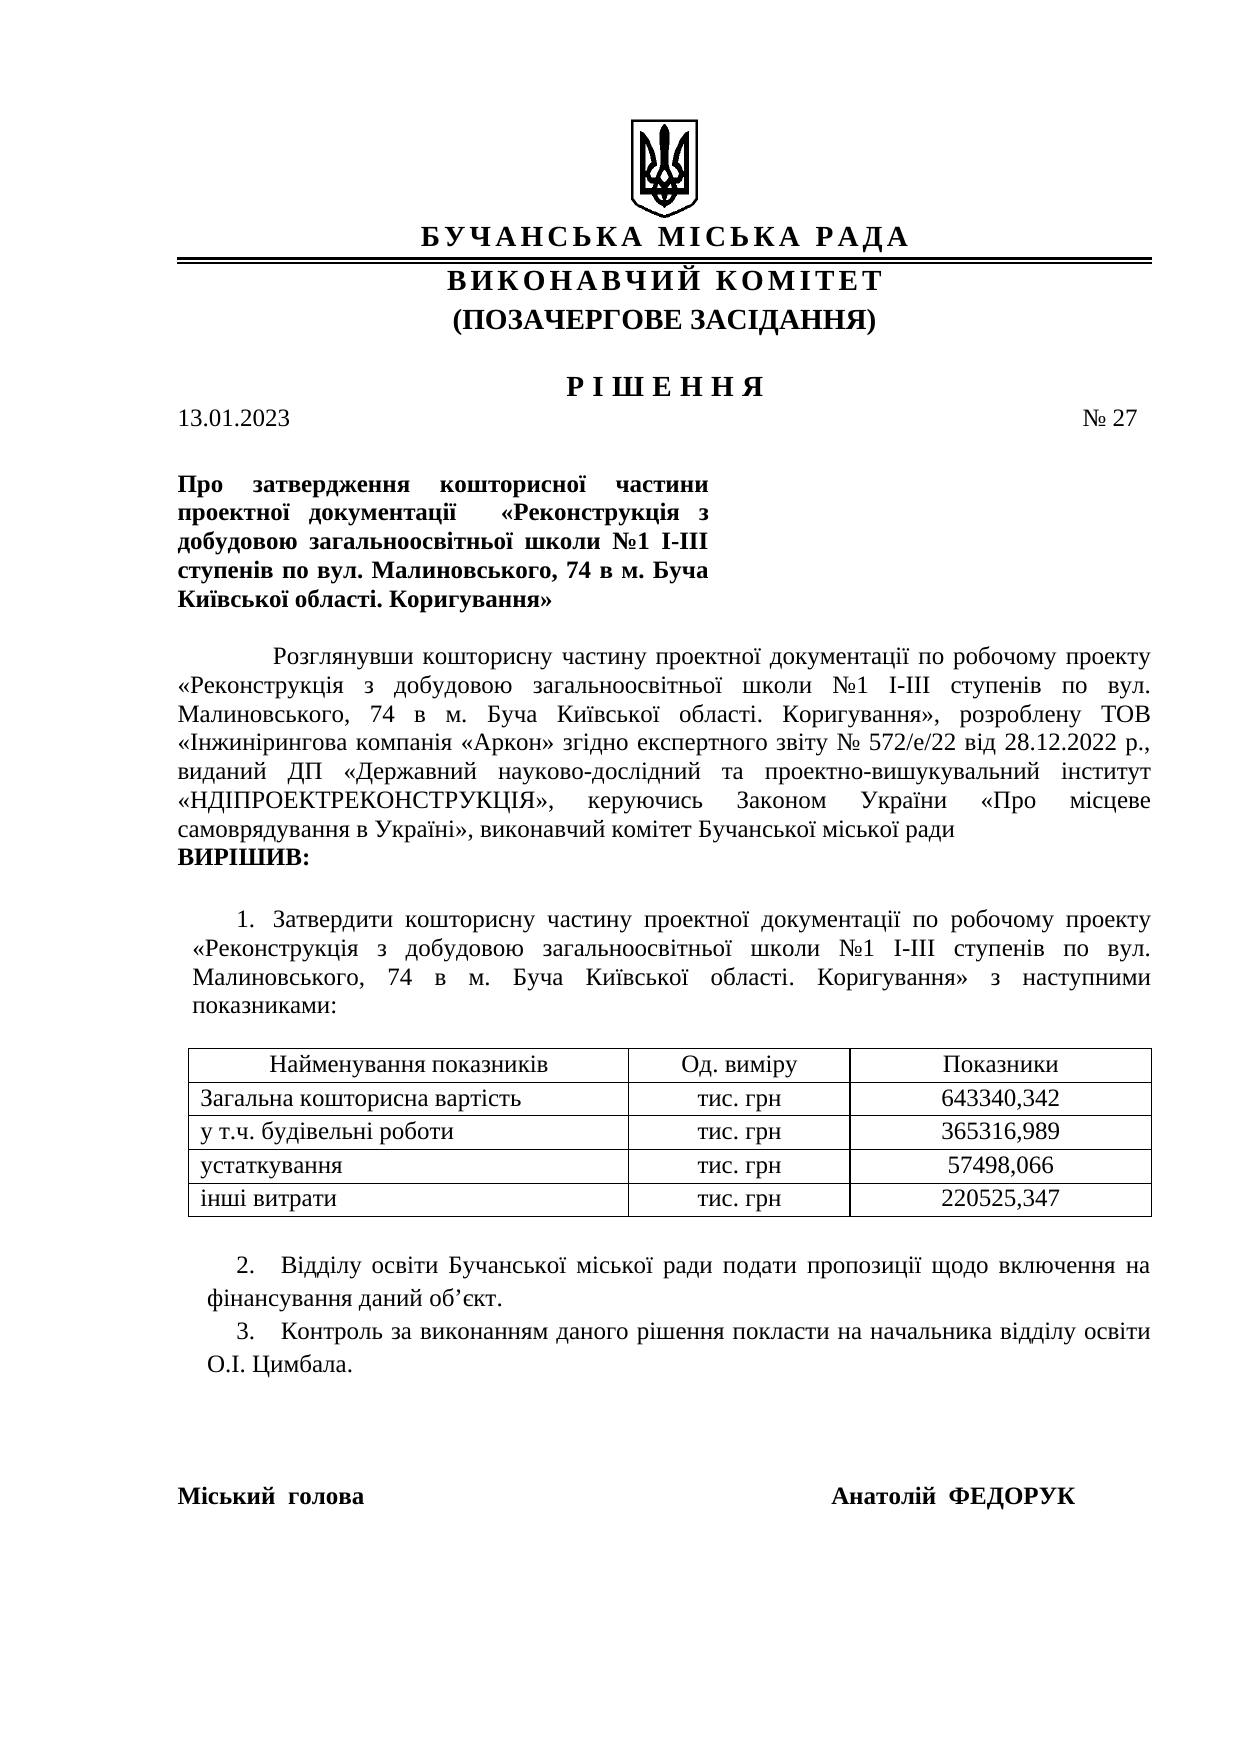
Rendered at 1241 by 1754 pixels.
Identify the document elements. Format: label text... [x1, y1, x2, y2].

text РІШЕННЯ [177, 369, 1152, 403]
list Затвердити кошторисну частину проектної документації по робочому проекту «Реконструкція з добудовою загальноосвітньої школи №1 І-ІІІ ступенів по вул. Малиновського, 74 в м. Буча Київської області. Коригування» з наступними показниками: [192, 904, 1152, 1019]
table_cell тис. грн [629, 1184, 849, 1216]
text ВИРІШИВ: [177, 842, 1152, 871]
text Про затвердження кошторисної частини проектної документації «Реконструкція з добудовою загальноосвітньої школи №1 І-ІІІ ступенів по вул. Малиновського, 74 в м. Буча Київської області. Коригування» [177, 469, 709, 612]
text БУЧАНСЬКА МІСЬКА РАДА [177, 219, 1152, 252]
table_cell 365316,989 [851, 1116, 1151, 1149]
table_cell інші витрати [189, 1184, 628, 1216]
table_cell Загальна кошторисна вартість [189, 1083, 628, 1115]
text Міський голова Анатолій ФЕДОРУК [177, 1481, 1152, 1510]
picture [629, 118, 700, 219]
table_header Найменування показників [189, 1049, 628, 1082]
text Розглянувши кошторисну частину проектної документації по робочому проекту «Реконструкція з добудовою загальноосвітньої школи №1 І-ІІІ ступенів по вул. Малиновського, 74 в м. Буча Київської області. Коригування», розроблену ТОВ «Інжинірингова компанія «Аркон» згідно експертного звіту № 572/е/22 від 28.12.2022 р., виданий ДП «Державний науково-дослідний та проектно-вишукувальний інститут «НДІПРОЕКТРЕКОНСТРУКЦІЯ», керуючись Законом України «Про місцеве самоврядування в Україні», виконавчий комітет Бучанської міської ради [177, 641, 1152, 842]
subtitle 13.01.2023 № 27 [177, 403, 1152, 431]
table_cell тис. грн [629, 1116, 849, 1149]
table_cell у т.ч. будівельні роботи [189, 1116, 628, 1149]
table_cell тис. грн [629, 1083, 849, 1115]
table_cell тис. грн [629, 1150, 849, 1182]
list Відділу освіти Бучанської міської ради подати пропозиції щодо включення на фінансування даний об’єкт. [207, 1250, 1152, 1312]
table_cell 643340,342 [851, 1083, 1151, 1115]
table_header ВИКОНАВЧИЙ КОМІТЕТ (ПОЗАЧЕРГОВЕ ЗАСІДАННЯ) [177, 264, 1152, 369]
table_header Показники [851, 1049, 1151, 1082]
list Контроль за виконанням даного рішення покласти на начальника відділу освіти О.І. Цимбала. [207, 1316, 1152, 1378]
table_cell устаткування [189, 1150, 628, 1182]
table_cell 57498,066 [851, 1150, 1151, 1182]
table_cell 220525,347 [851, 1184, 1151, 1216]
table_header Од. виміру [629, 1049, 849, 1082]
